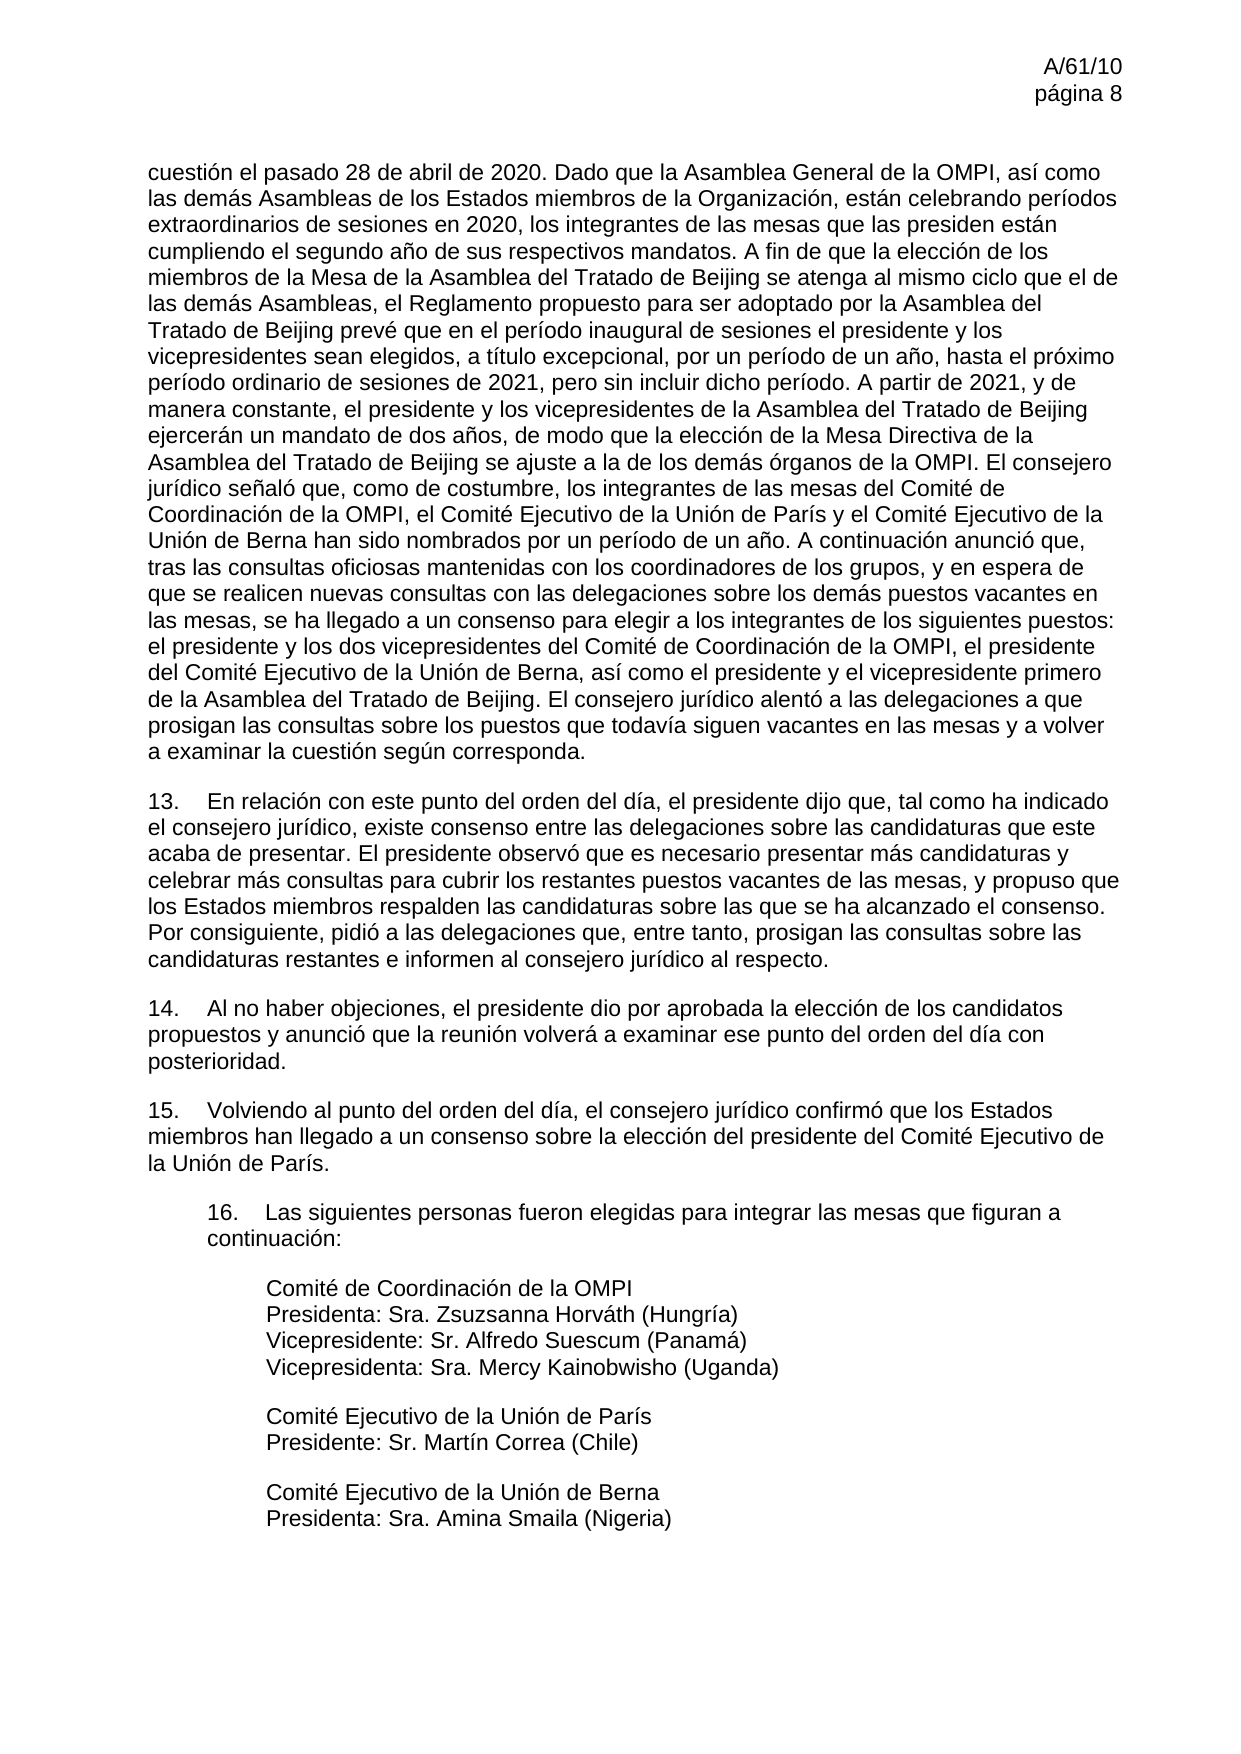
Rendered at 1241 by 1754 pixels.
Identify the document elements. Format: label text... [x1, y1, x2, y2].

list Volviendo al punto del orden del día, el consejero jurídico confirmó que los Estados miembros han llegado a un consenso sobre la elección del presidente del Comité Ejecutivo de la Unión de París. [148, 1097, 1122, 1176]
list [148, 158, 1122, 765]
text Presidenta: Sra. Amina Smaila (Nigeria) [266, 1505, 1122, 1531]
list Al no haber objeciones, el presidente dio por aprobada la elección de los candidatos propuestos y anunció que la reunión volverá a examinar ese punto del orden del día con posterioridad. [148, 995, 1122, 1074]
list En relación con este punto del orden del día, el presidente dijo que, tal como ha indicado el consejero jurídico, existe consenso entre las delegaciones sobre las candidaturas que este acaba de presentar. El presidente observó que es necesario presentar más candidaturas y celebrar más consultas para cubrir los restantes puestos vacantes de las mesas, y propuso que los Estados miembros respalden las candidaturas sobre las que se ha alcanzado el consenso. Por consiguiente, pidió a las delegaciones que, entre tanto, prosigan las consultas sobre las candidaturas restantes e informen al consejero jurídico al respecto. [148, 788, 1122, 972]
text Comité de Coordinación de la OMPI [266, 1274, 1122, 1301]
list Las siguientes personas fueron elegidas para integrar las mesas que figuran a continuación: [207, 1199, 1122, 1252]
text Vicepresidenta: Sra. Mercy Kainobwisho (Uganda) [266, 1354, 1122, 1380]
text Presidenta: Sra. Zsuzsanna Horváth (Hungría) [266, 1301, 1122, 1327]
text Vicepresidente: Sr. Alfredo Suescum (Panamá) [266, 1327, 1122, 1354]
text Comité Ejecutivo de la Unión de Berna [266, 1478, 1122, 1505]
text Comité Ejecutivo de la Unión de París [266, 1403, 1122, 1429]
text Presidente: Sr. Martín Correa (Chile) [266, 1429, 1122, 1456]
